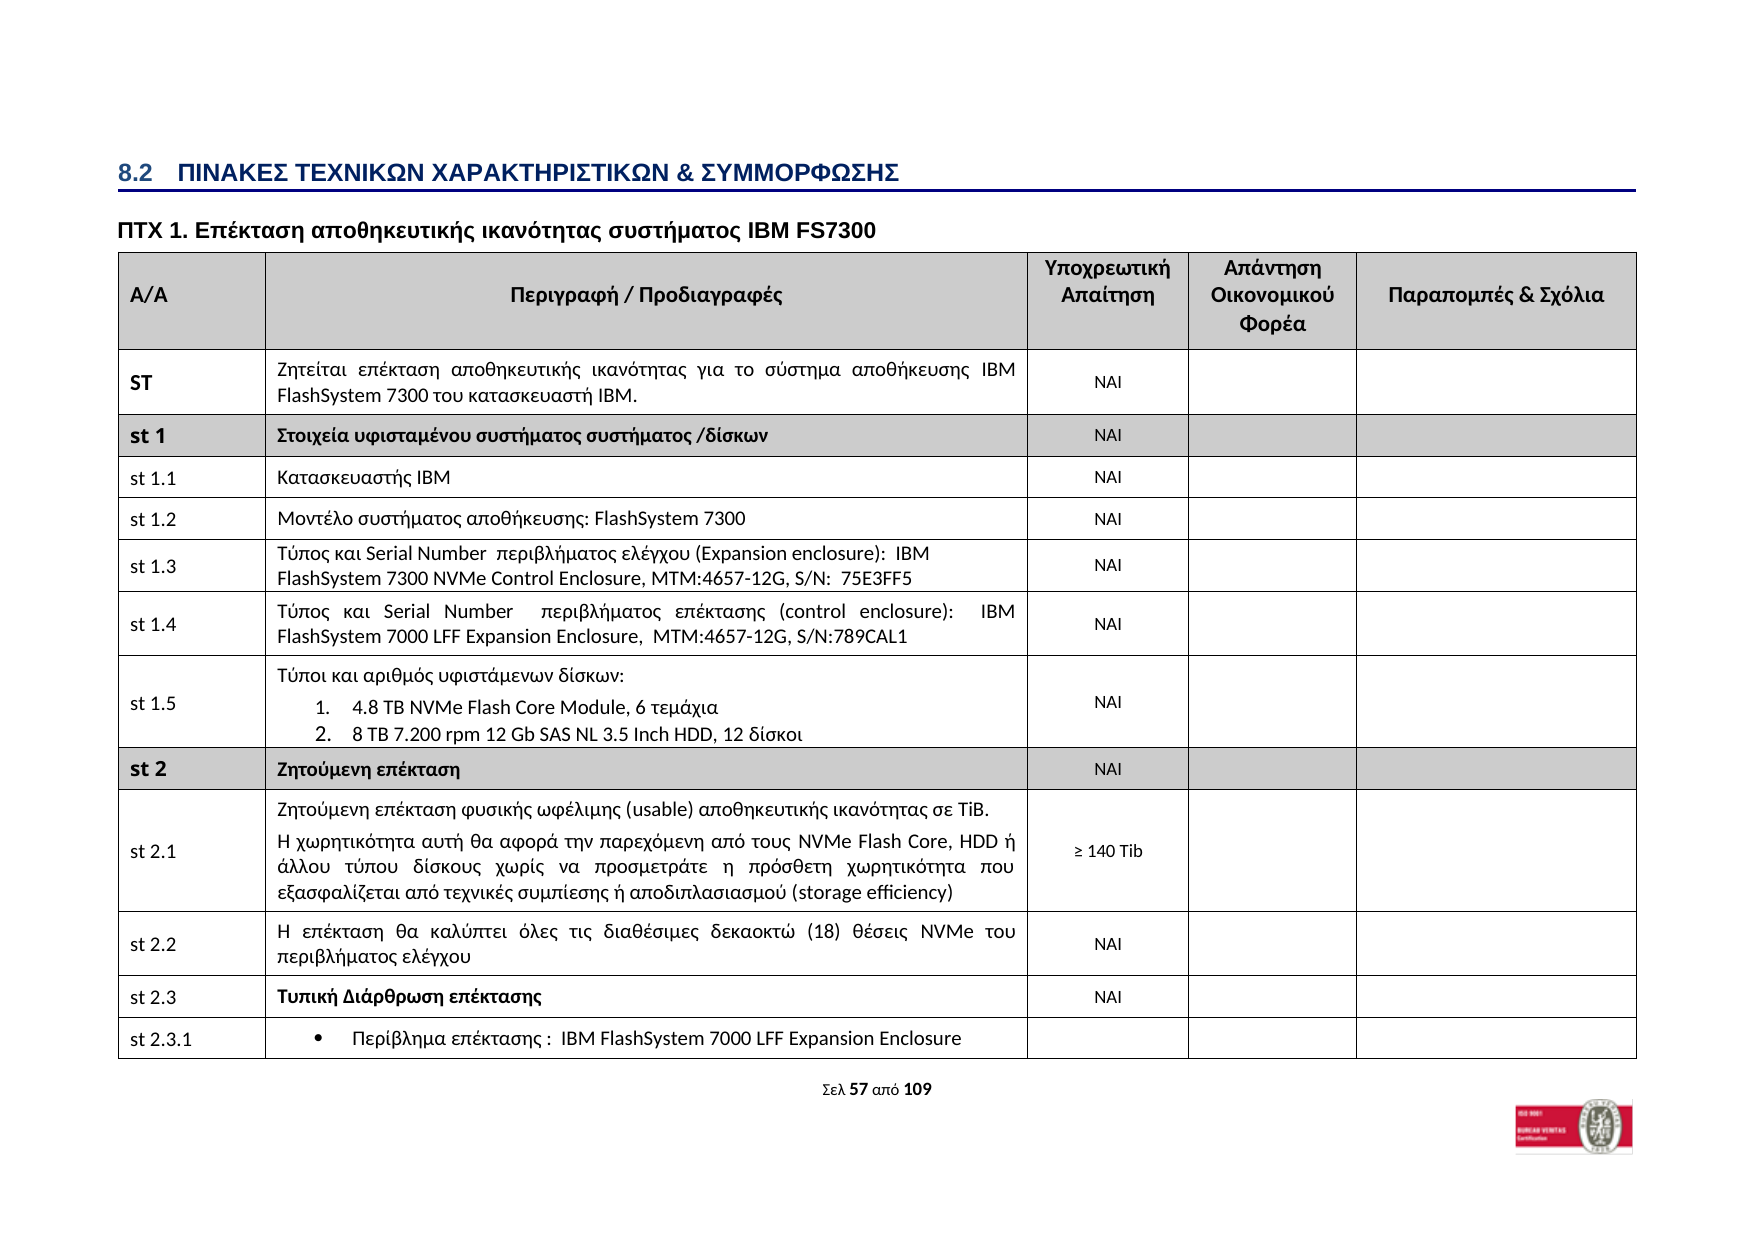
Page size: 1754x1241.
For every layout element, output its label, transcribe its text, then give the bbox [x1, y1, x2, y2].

table_cell [1357, 790, 1636, 911]
table_cell [1189, 415, 1356, 456]
table_cell [1357, 350, 1636, 413]
table_cell [1189, 350, 1356, 413]
table_cell [119, 457, 265, 497]
table_cell [1028, 1018, 1188, 1058]
table_cell NAI [1028, 350, 1188, 413]
table_cell [1189, 498, 1356, 539]
table_cell ST [119, 350, 265, 413]
table_cell Μοντέλο συστήματος αποθήκευσης: FlashSystem 7300 [266, 498, 1027, 539]
table_cell [1357, 540, 1636, 591]
table_cell ΝΑΙ [1028, 976, 1188, 1017]
table_cell ΝΑΙ [1028, 592, 1188, 655]
table_cell [1189, 656, 1356, 747]
table_cell ΝΑΙ [1028, 748, 1188, 789]
table_cell NAI [1028, 540, 1188, 591]
table_header Περιγραφή / Προδιαγραφές [266, 253, 1027, 349]
table_cell NAI [1028, 457, 1188, 497]
table_cell [1357, 498, 1636, 539]
table_cell Τυπική Διάρθρωση επέκτασης [266, 976, 1027, 1017]
table_cell [119, 1018, 265, 1058]
picture [1515, 1099, 1636, 1156]
table_cell [1189, 912, 1356, 975]
table_cell [1357, 592, 1636, 655]
table_cell [1189, 976, 1356, 1017]
table_cell [119, 976, 265, 1017]
table_cell [119, 540, 265, 591]
table_cell [1357, 1018, 1636, 1058]
table_cell [1189, 540, 1356, 591]
table_cell Ζητούμενη επέκταση φυσικής ωφέλιμης (usable) αποθηκευτικής ικανότητας σε TiB. Η χωρητικότητα αυτή θα αφορά την παρεχόμενη από τους NVMe Flash Core, HDD ή άλλου τύπου δίσκους χωρίς να προσμετράτε η πρόσθετη χωρητικότητα που εξασφαλίζεται από τεχνικές συμπίεσης ή αποδιπλασιασμού (storage efficiency) [266, 790, 1027, 911]
table_cell [119, 498, 265, 539]
table_cell Ζητούμενη επέκταση [266, 748, 1027, 789]
table_cell [119, 656, 265, 747]
table_cell Τύπος και Serial Number περιβλήματος επέκτασης (control enclosure): IBM FlashSystem 7000 LFF Expansion Enclosure, MTM:4657-12G, S/N:789CAL1 [266, 592, 1027, 655]
table_cell [119, 748, 265, 789]
table_cell ΝΑΙ [1028, 415, 1188, 456]
table_cell [1189, 1018, 1356, 1058]
table_header Παραπομπές & Σχόλια [1357, 253, 1636, 349]
table_cell Περίβλημα επέκτασης : IBM FlashSystem 7000 LFF Expansion Enclosure [266, 1018, 1027, 1058]
table_cell Τύποι και αριθμός υφιστάμενων δίσκων: 4.8 TB NVMe Flash Core Module, 6 τεμάχια 8 TB 7.200 rpm 12 Gb SAS NL 3.5 Inch HDD, 12 δίσκοι [266, 656, 1027, 747]
table_cell [1357, 912, 1636, 975]
table_cell [1357, 415, 1636, 456]
table_cell [119, 592, 265, 655]
table_cell Τύπος και Serial Number περιβλήματος ελέγχου (Expansion enclosure): IBM FlashSystem 7300 NVMe Control Enclosure, MTM:4657-12G, S/N: 75E3FF5 [266, 540, 1027, 591]
table_cell ≥ 140 Tib [1028, 790, 1188, 911]
table_cell [119, 912, 265, 975]
table_cell [1357, 976, 1636, 1017]
table_cell [1189, 748, 1356, 789]
table_cell [1189, 592, 1356, 655]
table_cell [1357, 656, 1636, 747]
table_cell [1189, 457, 1356, 497]
table_cell ΝΑΙ [1028, 912, 1188, 975]
table_cell NAI [1028, 498, 1188, 539]
table_cell [119, 415, 265, 456]
table_cell [1357, 748, 1636, 789]
table_cell Κατασκευαστής IBM [266, 457, 1027, 497]
table_header Απάντηση Οικονομικού Φορέα [1189, 253, 1356, 349]
table_header Υποχρεωτική Απαίτηση [1028, 253, 1188, 349]
table_cell [1357, 457, 1636, 497]
table_cell Η επέκταση θα καλύπτει όλες τις διαθέσιμες δεκαοκτώ (18) θέσεις NVMe του περιβλήματος ελέγχου [266, 912, 1027, 975]
table_cell Στοιχεία υφισταμένου συστήματος συστήματος /δίσκων [266, 415, 1027, 456]
table_header Α/Α [119, 253, 265, 349]
subtitle ΠΙΝΑΚΕΣ ΤΕΧΝΙΚΩΝ ΧΑΡΑΚΤΗΡΙΣΤΙΚΩΝ & ΣΥΜΜΟΡΦΩΣΗΣ [118, 158, 1636, 189]
table_cell [1189, 790, 1356, 911]
subtitle ΠΤΧ 1. Επέκταση αποθηκευτικής ικανότητας συστήματος IBM FS7300 [117, 217, 1636, 243]
table_cell [119, 790, 265, 911]
table_cell ΝΑΙ [1028, 656, 1188, 747]
table_cell Ζητείται επέκταση αποθηκευτικής ικανότητας για το σύστημα αποθήκευσης IBM FlashSystem 7300 του κατασκευαστή IBM. [266, 350, 1027, 413]
